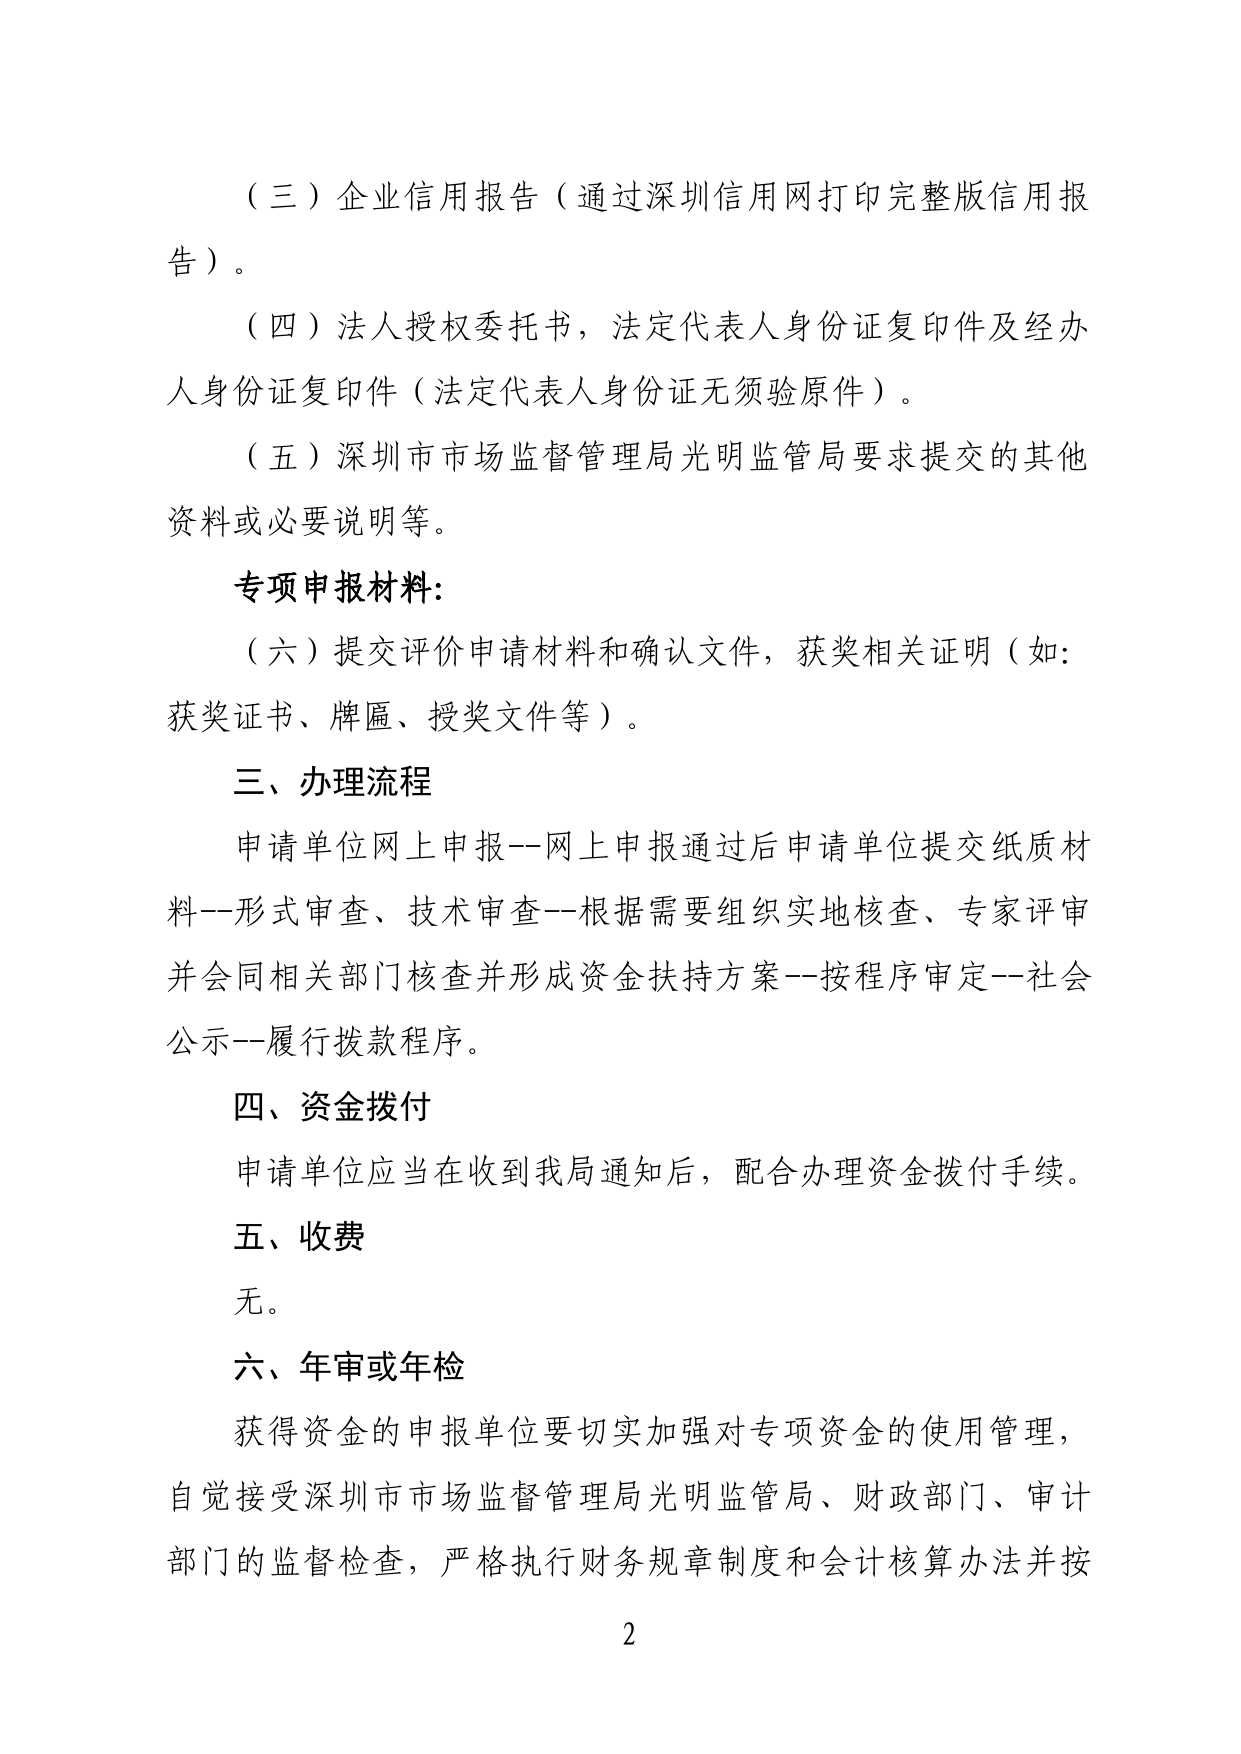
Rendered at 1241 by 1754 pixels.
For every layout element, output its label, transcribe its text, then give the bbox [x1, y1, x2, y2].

text （六）提交评价申请材料和确认文件，获奖相关证明（如：获奖证书、牌匾、授奖文件等）。 [165, 617, 1093, 747]
text 专项申报材料： [165, 552, 1093, 617]
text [165, 1397, 1093, 1592]
text 五、收费 [165, 1202, 1093, 1267]
text 无。 [165, 1267, 1093, 1332]
text 申请单位网上申报--网上申报通过后申请单位提交纸质材料--形式审查、技术审查--根据需要组织实地核查、专家评审并会同相关部门核查并形成资金扶持方案--按程序审定--社会公示--履行拨款程序。 [165, 812, 1093, 1072]
text 三、办理流程 [165, 747, 1093, 812]
text 六、年审或年检 [165, 1332, 1093, 1397]
text （四）法人授权委托书，法定代表人身份证复印件及经办人身份证复印件（法定代表人身份证无须验原件）。 [165, 292, 1093, 422]
text 四、资金拨付 [165, 1072, 1093, 1137]
text 申请单位应当在收到我局通知后，配合办理资金拨付手续。 [165, 1137, 1093, 1202]
text （三）企业信用报告（通过深圳信用网打印完整版信用报告）。 [165, 162, 1093, 292]
text （五）深圳市市场监督管理局光明监管局要求提交的其他资料或必要说明等。 [165, 422, 1093, 552]
